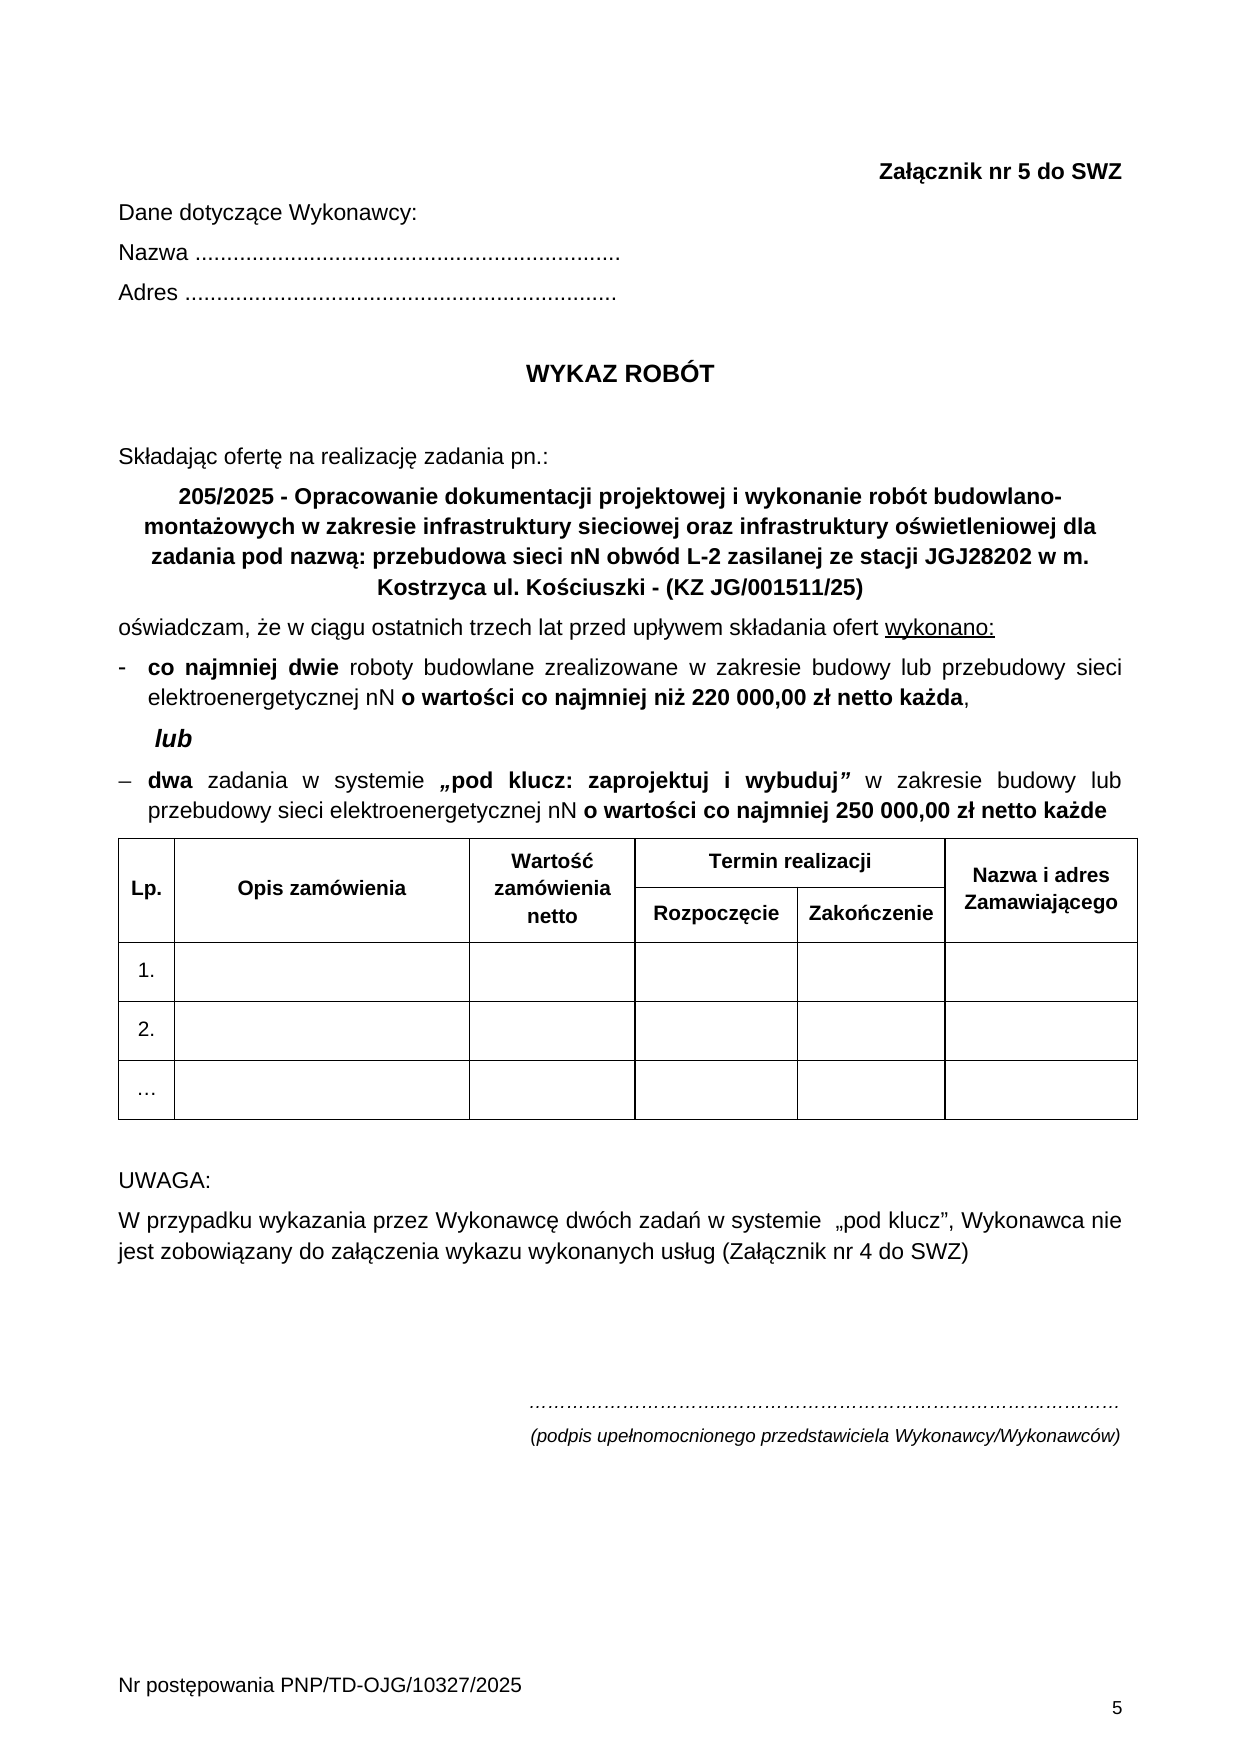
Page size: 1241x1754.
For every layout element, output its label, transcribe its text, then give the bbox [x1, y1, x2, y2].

text (podpis upełnomocnionego przedstawiciela Wykonawcy/Wykonawców) [118, 1425, 1122, 1447]
text 205/2025 - Opracowanie dokumentacji projektowej i wykonanie robót budowlano-montażowych w zakresie infrastruktury sieciowej oraz infrastruktury oświetleniowej dla zadania pod nazwą: przebudowa sieci nN obwód L-2 zasilanej ze stacji JGJ28202 w m. Kostrzyca ul. Kościuszki - (KZ JG/001511/25) [118, 483, 1122, 600]
table_header Nazwa i adres Zamawiającego [946, 839, 1137, 942]
text UWAGA: [118, 1167, 1122, 1194]
text Nazwa ................................................................... [118, 239, 1122, 265]
table_header Opis zamówienia [175, 839, 469, 942]
list lub [148, 724, 1122, 753]
text oświadczam, że w ciągu ostatnich trzech lat przed upływem składania ofert wykonano: [118, 614, 1122, 640]
table_cell [636, 943, 797, 1001]
table_cell … [119, 1061, 174, 1119]
table_header Lp. [119, 839, 174, 942]
text Składając ofertę na realizację zadania pn.: [118, 443, 1122, 469]
table_cell [798, 943, 944, 1001]
table_cell [798, 1061, 944, 1119]
table_cell 2. [119, 1002, 174, 1060]
table_cell Rozpoczęcie [636, 888, 797, 942]
table_cell 1. [119, 943, 174, 1001]
table_cell [175, 1002, 469, 1060]
table_cell [798, 1002, 944, 1060]
text Adres .................................................................... [118, 279, 1122, 305]
table_cell [636, 1061, 797, 1119]
table_cell [470, 1061, 634, 1119]
text …………………………..……………………………………………………… [413, 1390, 1122, 1412]
table_cell [175, 1061, 469, 1119]
table_cell [470, 943, 634, 1001]
table_cell [175, 943, 469, 1001]
table_cell [946, 943, 1137, 1001]
table_cell [636, 1002, 797, 1060]
table_header Wartość zamówienia netto [470, 839, 634, 942]
text W przypadku wykazania przez Wykonawcę dwóch zadań w systemie „pod klucz”, Wykonawca nie jest zobowiązany do załączenia wykazu wykonanych usług (Załącznik nr 4 do SWZ) [118, 1207, 1122, 1264]
text Dane dotyczące Wykonawcy: [118, 198, 1122, 225]
table_cell [946, 1061, 1137, 1119]
text WYKAZ ROBÓT [118, 359, 1122, 388]
table_cell [946, 1002, 1137, 1060]
table_header Termin realizacji [636, 839, 944, 887]
subtitle Załącznik nr 5 do SWZ [118, 158, 1122, 185]
list dwa zadania w systemie „pod klucz: zaprojektuj i wybuduj” w zakresie budowy lub przebudowy sieci elektroenergetycznej nN o wartości co najmniej 250 000,00 zł netto każde [118, 767, 1122, 824]
table_cell [470, 1002, 634, 1060]
table_cell Zakończenie [798, 888, 944, 942]
list co najmniej dwie roboty budowlane zrealizowane w zakresie budowy lub przebudowy sieci elektroenergetycznej nN o wartości co najmniej niż 220 000,00 zł netto każda, [118, 654, 1122, 710]
